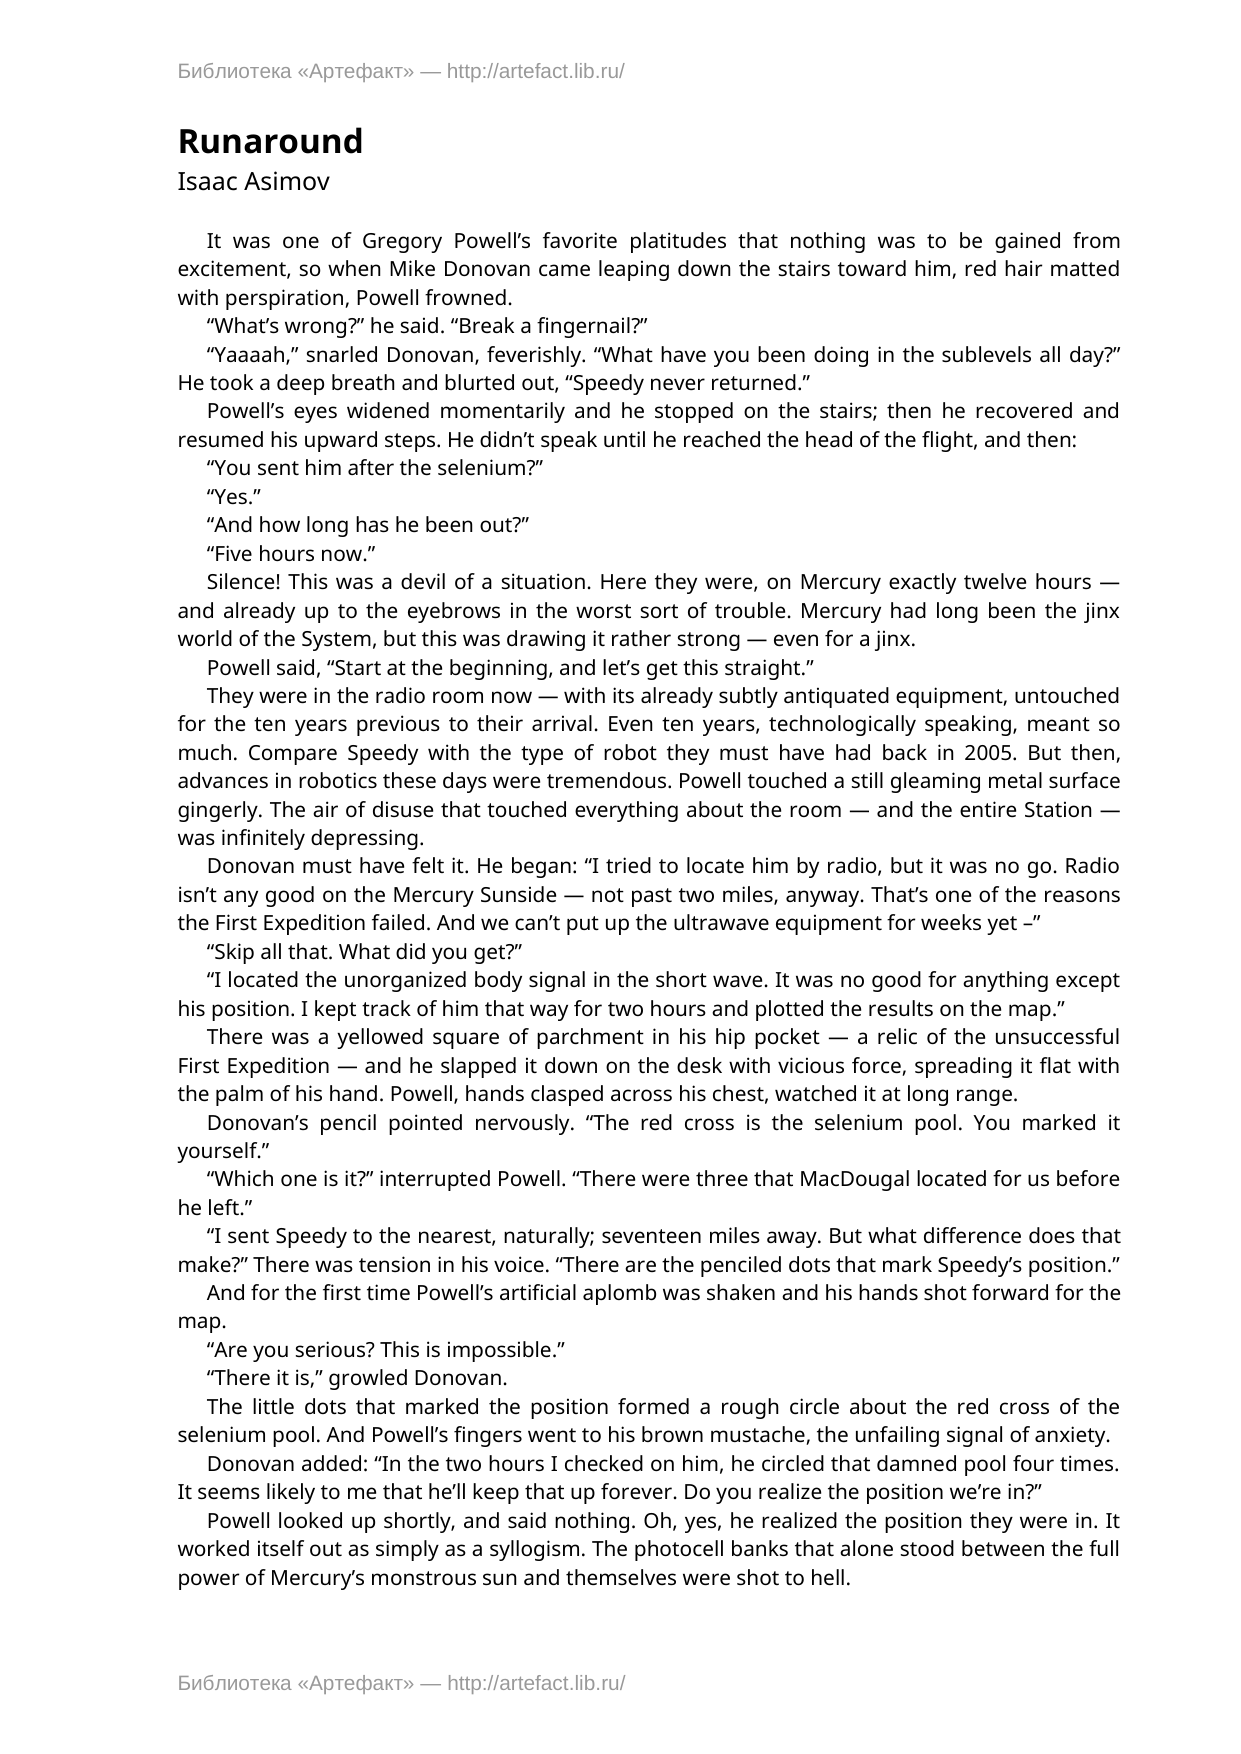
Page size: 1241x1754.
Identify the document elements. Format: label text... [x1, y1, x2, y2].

text Powell said, “Start at the beginning, and let’s get this straight.” [177, 653, 1122, 681]
text “What’s wrong?” he said. “Break a fingernail?” [177, 311, 1122, 340]
text Powell looked up shortly, and said nothing. Oh, yes, he realized the position they were in. It worked itself out as simply as a syllogism. The photocell banks that alone stood between the full power of Mercury’s monstrous sun and themselves were shot to hell. [177, 1506, 1122, 1591]
text Donovan’s pencil pointed nervously. “The red cross is the selenium pool. You marked it yourself.” [177, 1108, 1122, 1164]
text “Are you serious? This is impossible.” [177, 1335, 1122, 1363]
text Powell’s eyes widened momentarily and he stopped on the stairs; then he recovered and resumed his upward steps. He didn’t speak until he reached the head of the flight, and then: [177, 397, 1122, 453]
text They were in the radio room now — with its already subtly antiquated equipment, untouched for the ten years previous to their arrival. Even ten years, technologically speaking, meant so much. Compare Speedy with the type of robot they must have had back in 2005. But then, advances in robotics these days were tremendous. Powell touched a still gleaming metal surface gingerly. The air of disuse that touched everything about the room — and the entire Station — was infinitely depressing. [177, 681, 1122, 852]
text “Yaaaah,” snarled Donovan, feverishly. “What have you been doing in the sublevels all day?” He took a deep breath and blurted out, “Speedy never returned.” [177, 340, 1122, 397]
text Donovan must have felt it. He began: “I tried to locate him by radio, but it was no go. Radio isn’t any good on the Mercury Sunside — not past two miles, anyway. That’s one of the reasons the First Expedition failed. And we can’t put up the ultrawave equipment for weeks yet –” [177, 852, 1122, 937]
text “You sent him after the selenium?” [177, 453, 1122, 482]
text “I located the unorganized body signal in the short wave. It was no good for anything except his position. I kept track of him that way for two hours and plotted the results on the map.” [177, 965, 1122, 1022]
text “Yes.” [177, 482, 1122, 510]
text “Which one is it?” interrupted Powell. “There were three that MacDougal located for us before he left.” [177, 1164, 1122, 1221]
text There was a yellowed square of parchment in his hip pocket — a relic of the unsuccessful First Expedition — and he slapped it down on the desk with vicious force, spreading it flat with the palm of his hand. Powell, hands clasped across his chest, watched it at long range. [177, 1022, 1122, 1108]
text “And how long has he been out?” [177, 510, 1122, 539]
text The little dots that marked the position formed a rough circle about the red cross of the selenium pool. And Powell’s fingers went to his brown mustache, the unfailing signal of anxiety. [177, 1392, 1122, 1449]
text Runaround [177, 118, 1122, 163]
text “Skip all that. What did you get?” [177, 937, 1122, 965]
text “Five hours now.” [177, 539, 1122, 567]
text Donovan added: “In the two hours I checked on him, he circled that damned pool four times. It seems likely to me that he’ll keep that up forever. Do you realize the position we’re in?” [177, 1449, 1122, 1506]
text “I sent Speedy to the nearest, naturally; seventeen miles away. But what difference does that make?” There was tension in his voice. “There are the penciled dots that mark Speedy’s position.” [177, 1221, 1122, 1278]
text And for the first time Powell’s artificial aplomb was shaken and his hands shot forward for the map. [177, 1278, 1122, 1335]
text It was one of Gregory Powell’s favorite platitudes that nothing was to be gained from excitement, so when Mike Donovan came leaping down the stairs toward him, red hair matted with perspiration, Powell frowned. [177, 226, 1122, 311]
text Isaac Asimov [177, 163, 1122, 198]
text “There it is,” growled Donovan. [177, 1363, 1122, 1392]
text Silence! This was a devil of a situation. Here they were, on Mercury exactly twelve hours — and already up to the eyebrows in the worst sort of trouble. Mercury had long been the jinx world of the System, but this was drawing it rather strong — even for a jinx. [177, 567, 1122, 653]
